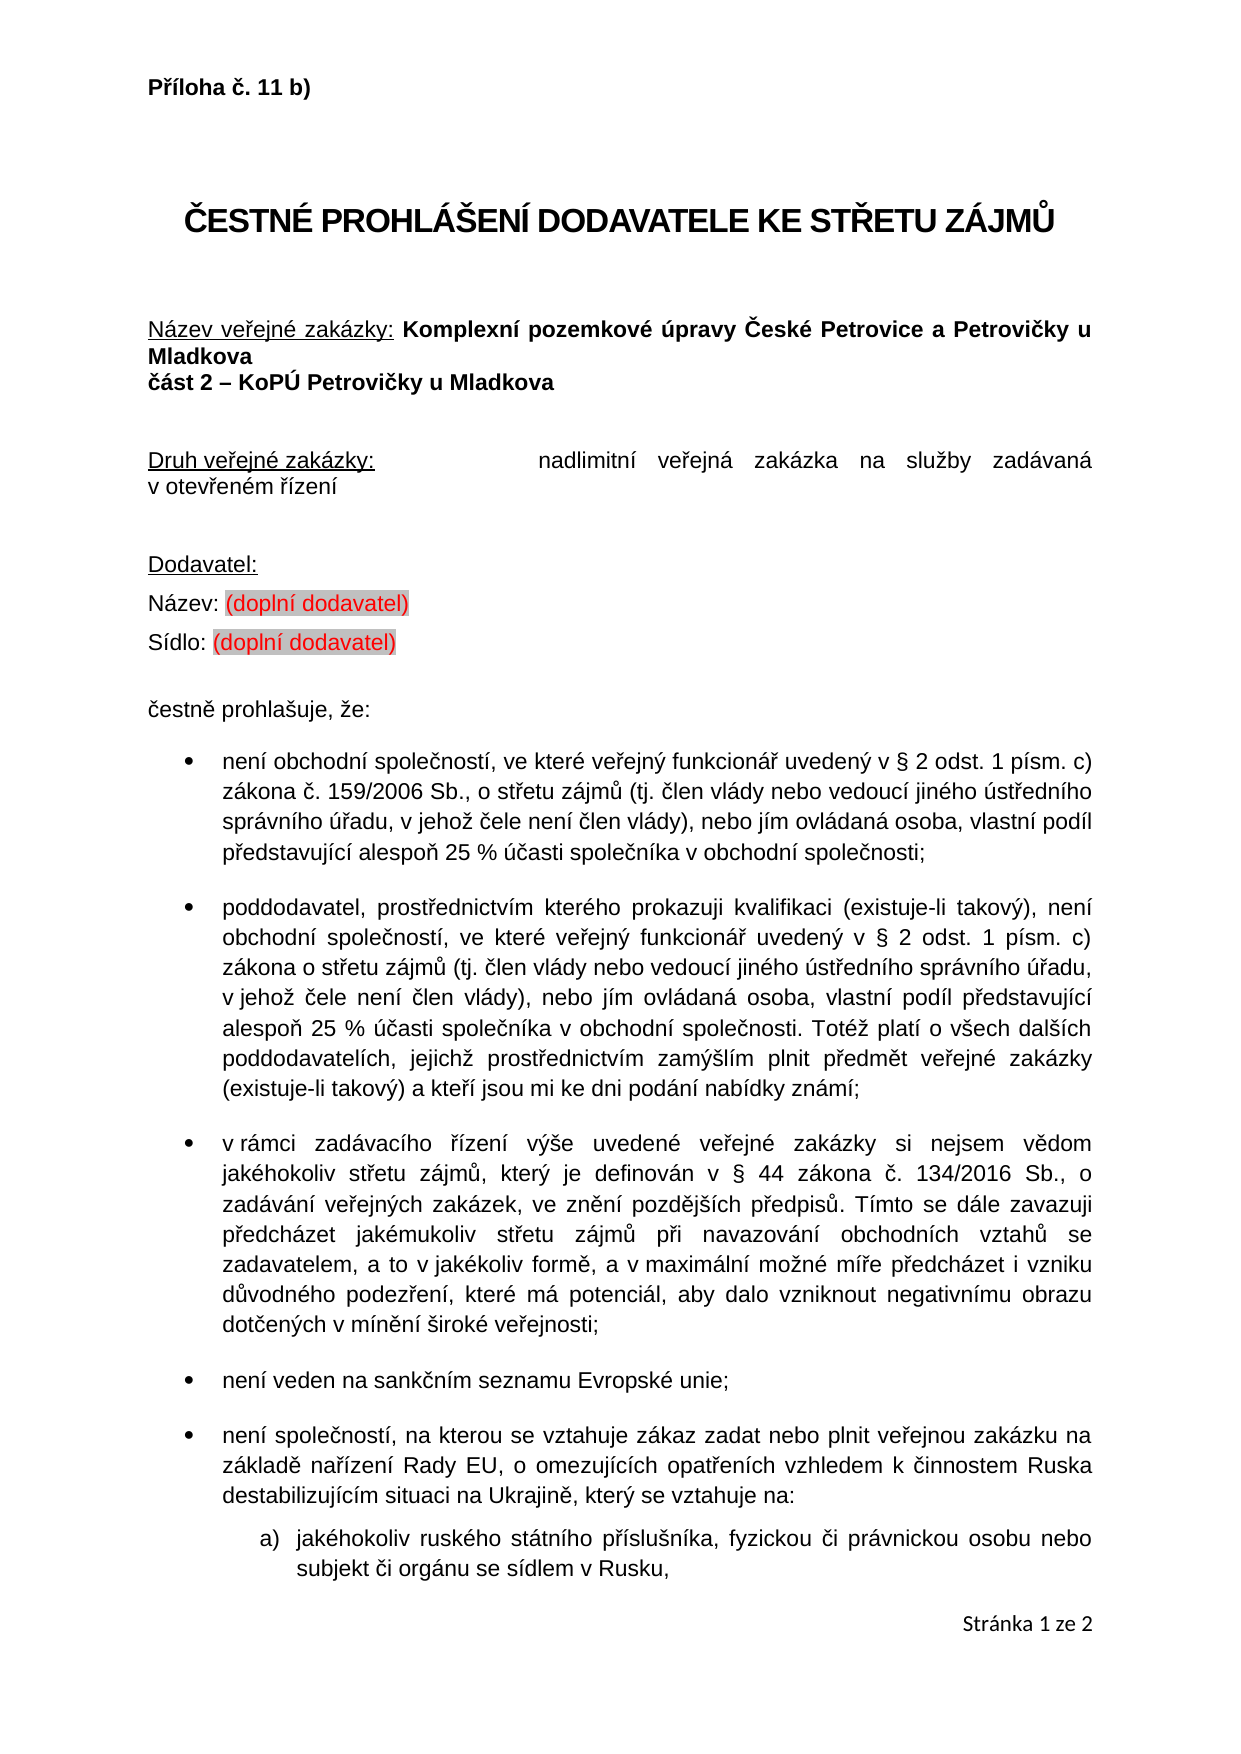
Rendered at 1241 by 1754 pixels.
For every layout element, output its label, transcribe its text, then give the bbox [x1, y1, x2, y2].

text Název veřejné zakázky: Komplexní pozemkové úpravy České Petrovice a Petrovičky u Mladkova [148, 316, 1093, 369]
text čestně prohlašuje, že: [148, 698, 1093, 723]
text Dodavatel: [148, 551, 1093, 577]
text Druh veřejné zakázky: nadlimitní veřejná zakázka na služby zadávaná v otevřeném řízení [148, 447, 1093, 499]
text Sídlo: (doplní dodavatel) [148, 628, 1093, 655]
text Název: (doplní dodavatel) [148, 589, 1093, 616]
list není společností, na kterou se vztahuje zákaz zadat nebo plnit veřejnou zakázku na základě nařízení Rady EU, o omezujících opatřeních vzhledem k činnostem Ruska destabilizujícím situaci na Ukrajině, který se vztahuje na: [185, 1422, 1093, 1508]
list poddodavatel, prostřednictvím kterého prokazuji kvalifikaci (existuje-li takový), není obchodní společností, ve které veřejný funkcionář uvedený v § 2 odst. 1 písm. c) zákona o střetu zájmů (tj. člen vlády nebo vedoucí jiného ústředního správního úřadu, v jehož čele není člen vlády), nebo jím ovládaná osoba, vlastní podíl představující alespoň 25 % účasti společníka v obchodní společnosti. Totéž platí o všech dalších poddodavatelích, jejichž prostřednictvím zamýšlím plnit předmět veřejné zakázky (existuje-li takový) a kteří jsou mi ke dni podání nabídky známí; [185, 894, 1093, 1101]
list v rámci zadávacího řízení výše uvedené veřejné zakázky si nejsem vědom jakéhokoliv střetu zájmů, který je definován v § 44 zákona č. 134/2016 Sb., o zadávání veřejných zakázek, ve znění pozdějších předpisů. Tímto se dále zavazuji předcházet jakémukoliv střetu zájmů při navazování obchodních vztahů se zadavatelem, a to v jakékoliv formě, a v maximální možné míře předcházet i vzniku důvodného podezření, které má potenciál, aby dalo vzniknout negativnímu obrazu dotčených v mínění široké veřejnosti; [185, 1130, 1093, 1338]
title Čestné prohlášení dodavatele ke střetu zájmů [148, 201, 1093, 240]
list není obchodní společností, ve které veřejný funkcionář uvedený v § 2 odst. 1 písm. c) zákona č. 159/2006 Sb., o střetu zájmů (tj. člen vlády nebo vedoucí jiného ústředního správního úřadu, v jehož čele není člen vlády), nebo jím ovládaná osoba, vlastní podíl představující alespoň 25 % účasti společníka v obchodní společnosti; [185, 748, 1093, 865]
text část 2 – KoPÚ Petrovičky u Mladkova [148, 369, 1093, 395]
list jakéhokoliv ruského státního příslušníka, fyzickou či právnickou osobu nebo subjekt či orgánu se sídlem v Rusku, [259, 1525, 1093, 1581]
list není veden na sankčním seznamu Evropské unie; [185, 1367, 1093, 1393]
